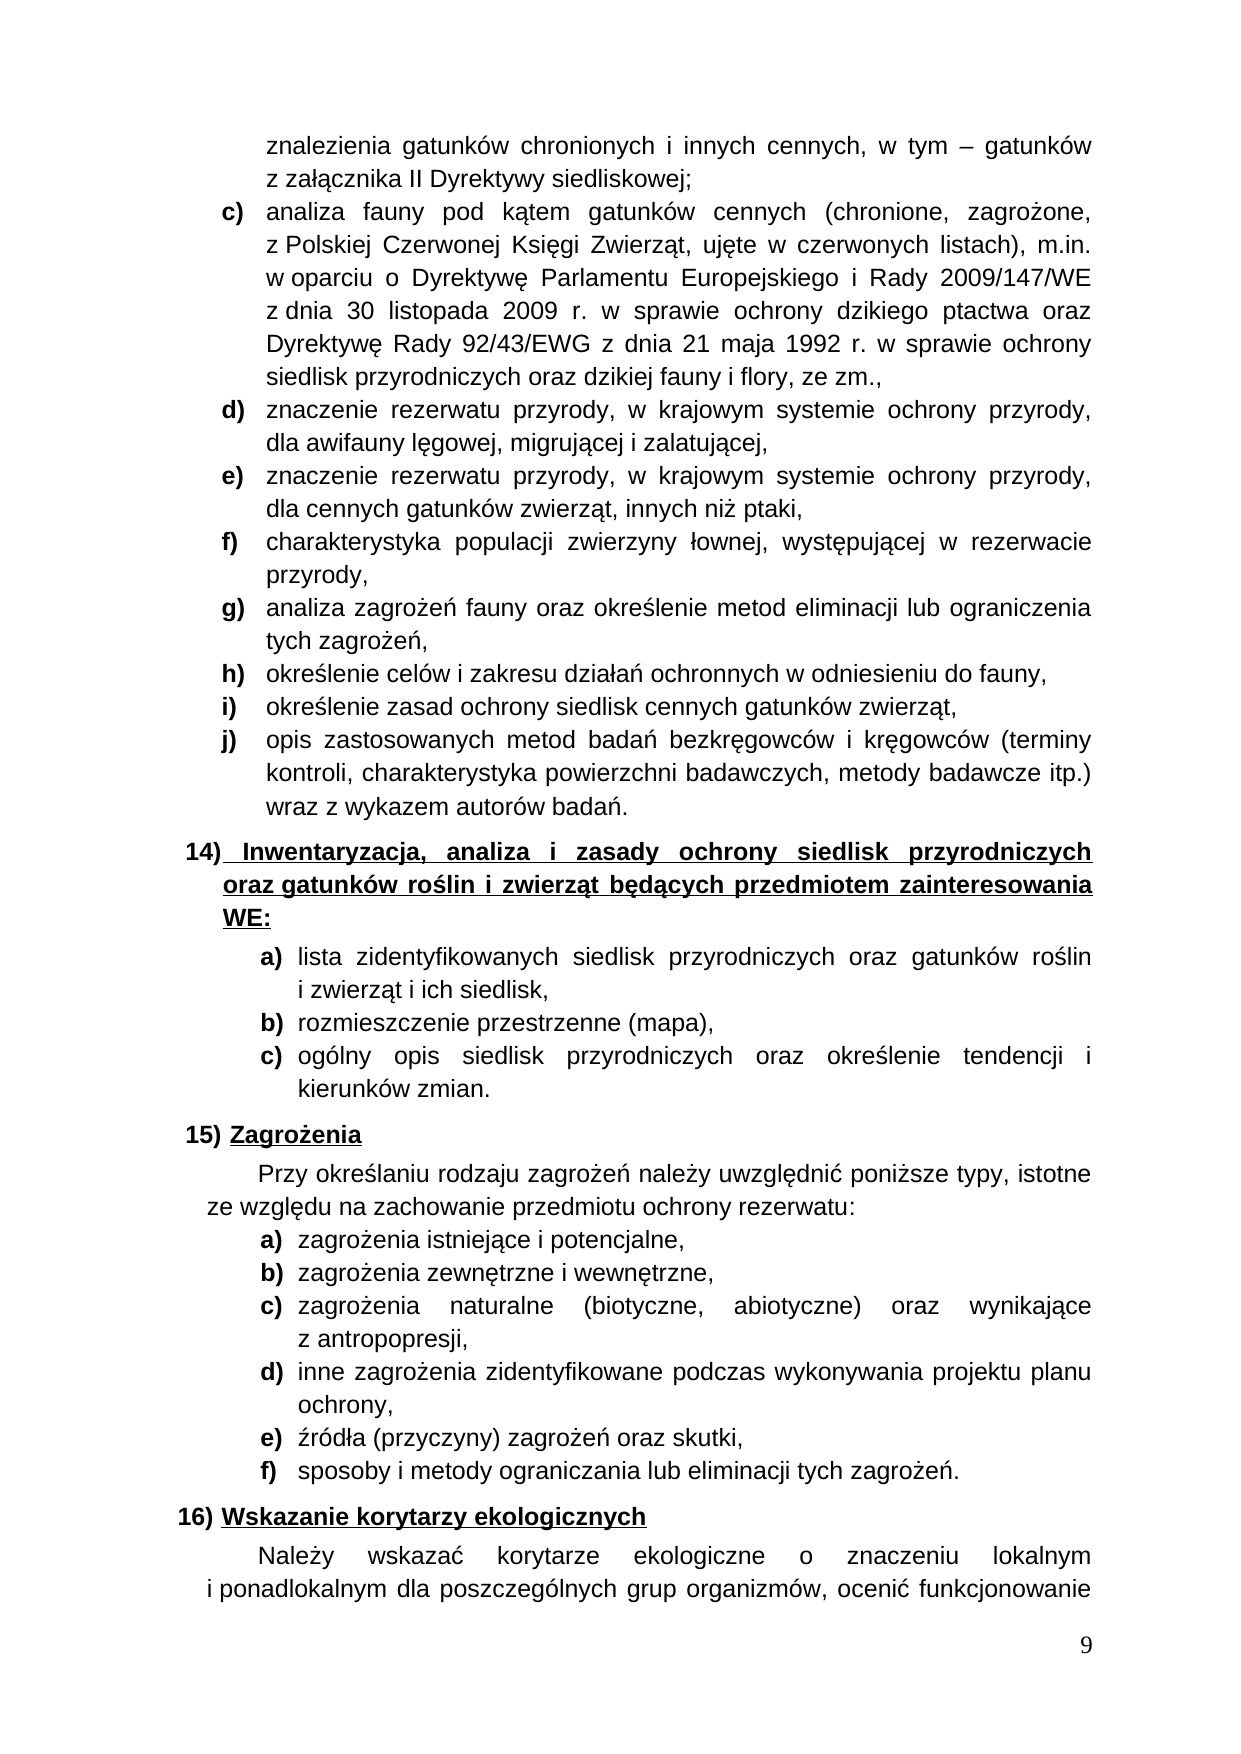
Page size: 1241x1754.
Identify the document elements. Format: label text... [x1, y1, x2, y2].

list rozmieszczenie przestrzenne (mapa), [260, 1008, 1093, 1037]
text Przy określaniu rodzaju zagrożeń należy uwzględnić poniższe typy, istotne ze względu na zachowanie przedmiotu ochrony rezerwatu: [207, 1159, 1093, 1221]
list lista zidentyfikowanych siedlisk przyrodniczych oraz gatunków roślin i zwierząt i ich siedlisk, [260, 942, 1093, 1004]
list znaczenie rezerwatu przyrody, w krajowym systemie ochrony przyrody, dla cennych gatunków zwierząt, innych niż ptaki, [221, 461, 1093, 523]
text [207, 1541, 1093, 1603]
list Zagrożenia [185, 1120, 1093, 1149]
list Wskazanie korytarzy ekologicznych [177, 1502, 1093, 1531]
list analiza fauny pod kątem gatunków cennych (chronione, zagrożone, z Polskiej Czerwonej Księgi Zwierząt, ujęte w czerwonych listach), m.in. w oparciu o Dyrektywę Parlamentu Europejskiego i Rady 2009/147/WE z dnia 30 listopada 2009 r. w sprawie ochrony dzikiego ptactwa oraz Dyrektywę Rady 92/43/EWG z dnia 21 maja 1992 r. w sprawie ochrony siedlisk przyrodniczych oraz dzikiej fauny i flory, ze zm., [221, 197, 1093, 391]
list charakterystyka populacji zwierzyny łownej, występującej w rezerwacie przyrody, [221, 527, 1093, 589]
list sposoby i metody ograniczania lub eliminacji tych zagrożeń. [260, 1456, 1093, 1485]
list źródła (przyczyny) zagrożeń oraz skutki, [260, 1423, 1093, 1452]
list znaczenie rezerwatu przyrody, w krajowym systemie ochrony przyrody, dla awifauny lęgowej, migrującej i zalatującej, [221, 395, 1093, 457]
list zagrożenia zewnętrzne i wewnętrzne, [260, 1258, 1093, 1287]
list określenie celów i zakresu działań ochronnych w odniesieniu do fauny, [221, 659, 1093, 688]
list ogólny opis siedlisk przyrodniczych oraz określenie tendencji i kierunków zmian. [260, 1041, 1093, 1103]
list Inwentaryzacja, analiza i zasady ochrony siedlisk przyrodniczych oraz gatunków roślin i zwierząt będących przedmiotem zainteresowania WE: [185, 837, 1093, 932]
list opis zastosowanych metod badań bezkręgowców i kręgowców (terminy kontroli, charakterystyka powierzchni badawczych, metody badawcze itp.) wraz z wykazem autorów badań. [221, 725, 1093, 820]
list analiza zagrożeń fauny oraz określenie metod eliminacji lub ograniczenia tych zagrożeń, [221, 593, 1093, 655]
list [221, 131, 1093, 193]
list zagrożenia naturalne (biotyczne, abiotyczne) oraz wynikające z antropopresji, [260, 1291, 1093, 1353]
list określenie zasad ochrony siedlisk cennych gatunków zwierząt, [221, 692, 1093, 721]
list inne zagrożenia zidentyfikowane podczas wykonywania projektu planu ochrony, [260, 1357, 1093, 1419]
list zagrożenia istniejące i potencjalne, [260, 1225, 1093, 1254]
